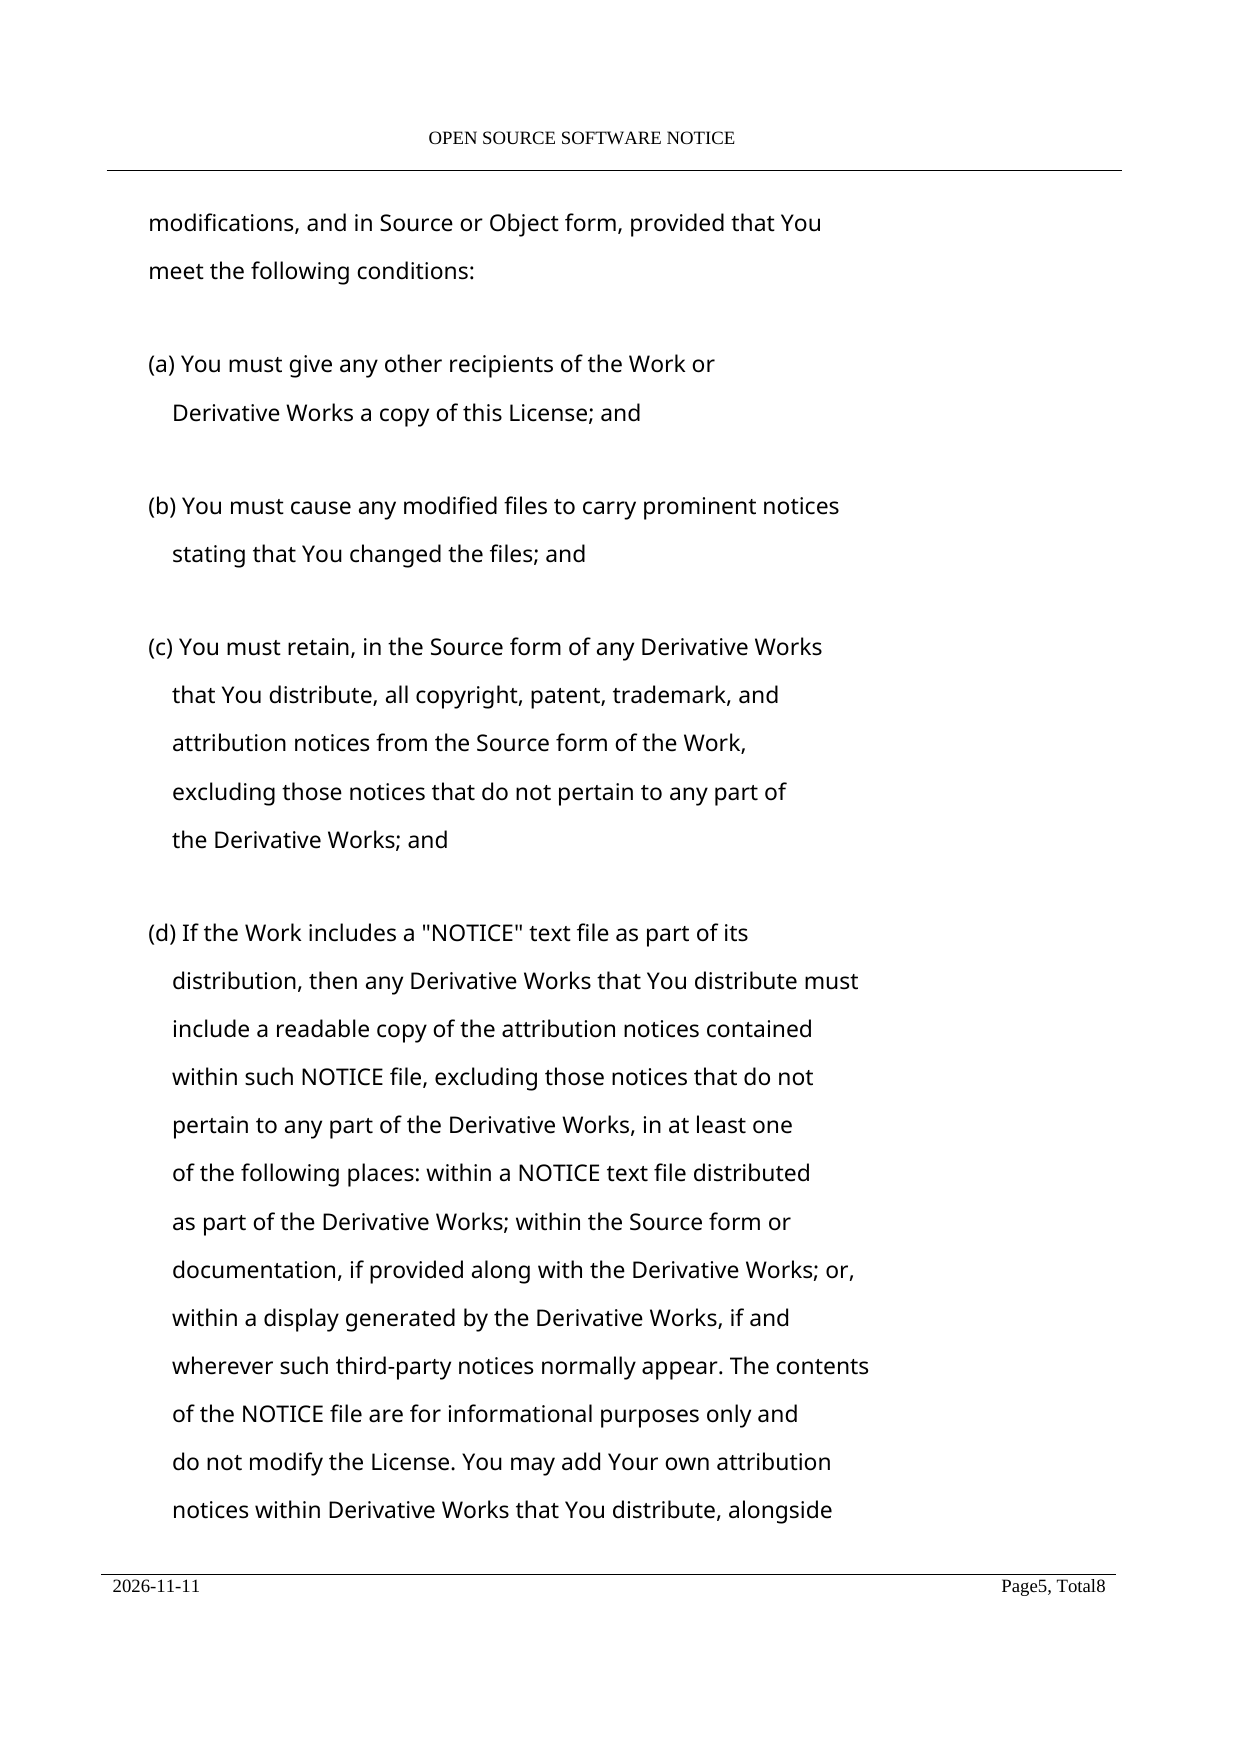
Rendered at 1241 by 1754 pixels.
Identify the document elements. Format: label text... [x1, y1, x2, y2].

text of the following places: within a NOTICE text file distributed [112, 1157, 1128, 1189]
text attribution notices from the Source form of the Work, [112, 727, 1128, 759]
text Derivative Works a copy of this License; and [112, 396, 1128, 428]
text (d) If the Work includes a "NOTICE" text file as part of its [112, 916, 1128, 949]
text documentation, if provided along with the Derivative Works; or, [112, 1253, 1128, 1286]
text that You distribute, all copyright, patent, trademark, and [112, 678, 1128, 711]
text notices within Derivative Works that You distribute, alongside [112, 1494, 1128, 1526]
text stating that You changed the files; and [112, 537, 1128, 570]
text wherever such third-party notices normally appear. The contents [112, 1349, 1128, 1382]
text excluding those notices that do not pertain to any part of [112, 775, 1128, 807]
text (b) You must cause any modified files to carry prominent notices [112, 489, 1128, 522]
text include a readable copy of the attribution notices contained [112, 1012, 1128, 1045]
text (a) You must give any other recipients of the Work or [112, 348, 1128, 380]
text do not modify the License. You may add Your own attribution [112, 1446, 1128, 1478]
text modifications, and in Source or Object form, provided that You [112, 206, 1128, 239]
text of the NOTICE file are for informational purposes only and [112, 1397, 1128, 1430]
text as part of the Derivative Works; within the Source form or [112, 1205, 1128, 1237]
text meet the following conditions: [112, 254, 1128, 287]
text (c) You must retain, in the Source form of any Derivative Works [112, 630, 1128, 663]
text distribution, then any Derivative Works that You distribute must [112, 964, 1128, 997]
text pertain to any part of the Derivative Works, in at least one [112, 1109, 1128, 1141]
text within such NOTICE file, excluding those notices that do not [112, 1061, 1128, 1093]
text the Derivative Works; and [112, 823, 1128, 855]
text within a display generated by the Derivative Works, if and [112, 1301, 1128, 1334]
